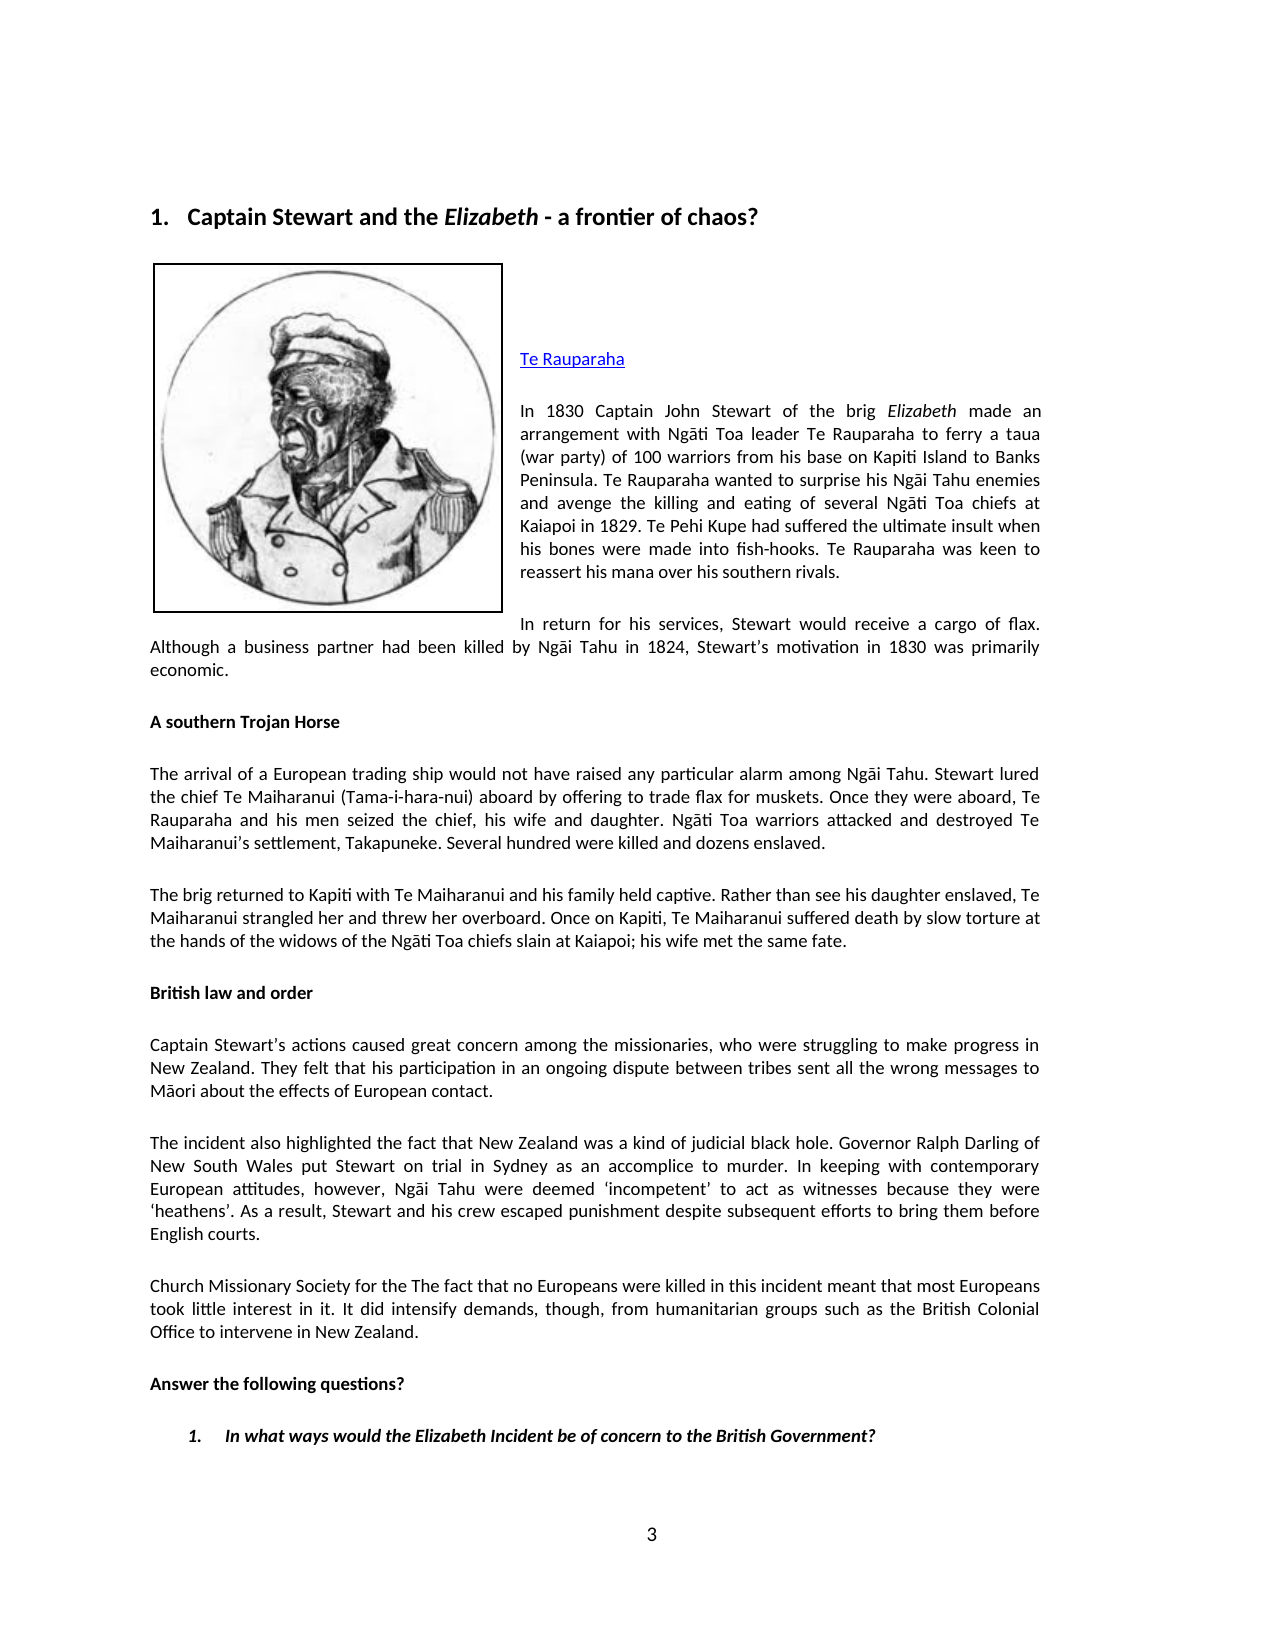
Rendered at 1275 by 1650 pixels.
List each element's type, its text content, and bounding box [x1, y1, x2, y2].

list Captain Stewart and the Elizabeth - a frontier of chaos? [150, 201, 1275, 231]
text Te Rauparaha [503, 347, 1042, 370]
text Church Missionary Society for the The fact that no Europeans were killed in this incident meant that most Europeans took little interest in it. It did intensify demands, though, from humanitarian groups such as the British Colonial Office to intervene in New Zealand. [150, 1274, 1042, 1343]
text British law and order [150, 981, 1042, 1004]
text In 1830 Captain John Stewart of the brig Elizabeth made an arrangement with Ngāti Toa leader Te Rauparaha to ferry a taua (war party) of 100 warriors from his base on Kapiti Island to Banks Peninsula. Te Rauparaha wanted to surprise his Ngāi Tahu enemies and avenge the killing and eating of several Ngāti Toa chiefs at Kaiapoi in 1829. Te Pehi Kupe had suffered the ultimate insult when his bones were made into fish-hooks. Te Rauparaha was keen to reassert his mana over his southern rivals. [503, 399, 1042, 583]
text The incident also highlighted the fact that New Zealand was a kind of judicial black hole. Governor Ralph Darling of New South Wales put Stewart on trial in Sydney as an accomplice to murder. In keeping with contemporary European attitudes, however, Ngāi Tahu were deemed ‘incompetent’ to act as witnesses because they were ‘heathens’. As a result, Stewart and his crew escaped punishment despite subsequent efforts to bring them before English courts. [150, 1131, 1042, 1245]
text Answer the following questions? [150, 1372, 1042, 1395]
list In what ways would the Elizabeth Incident be of concern to the British Government? [187, 1424, 1042, 1447]
picture [155, 265, 501, 611]
text The brig returned to Kapiti with Te Maiharanui and his family held captive. Rather than see his daughter enslaved, Te Maiharanui strangled her and threw her overboard. Once on Kapiti, Te Maiharanui suffered death by slow torture at the hands of the widows of the Ngāti Toa chiefs slain at Kaiapoi; his wife met the same fate. [150, 883, 1042, 952]
text The arrival of a European trading ship would not have raised any particular alarm among Ngāi Tahu. Stewart lured the chief Te Maiharanui (Tama-i-hara-nui) aboard by offering to trade flax for muskets. Once they were aboard, Te Rauparaha and his men seized the chief, his wife and daughter. Ngāti Toa warriors attacked and destroyed Te Maiharanui’s settlement, Takapuneke. Several hundred were killed and dozens enslaved. [150, 762, 1042, 854]
text In return for his services, Stewart would receive a cargo of flax. Although a business partner had been killed by Ngāi Tahu in 1824, Stewart’s motivation in 1830 was primarily economic. [150, 612, 1042, 681]
text A southern Trojan Horse [150, 710, 1042, 733]
text Captain Stewart’s actions caused great concern among the missionaries, who were struggling to make progress in New Zealand. They felt that his participation in an ongoing dispute between tribes sent all the wrong messages to Māori about the effects of European contact. [150, 1033, 1042, 1102]
